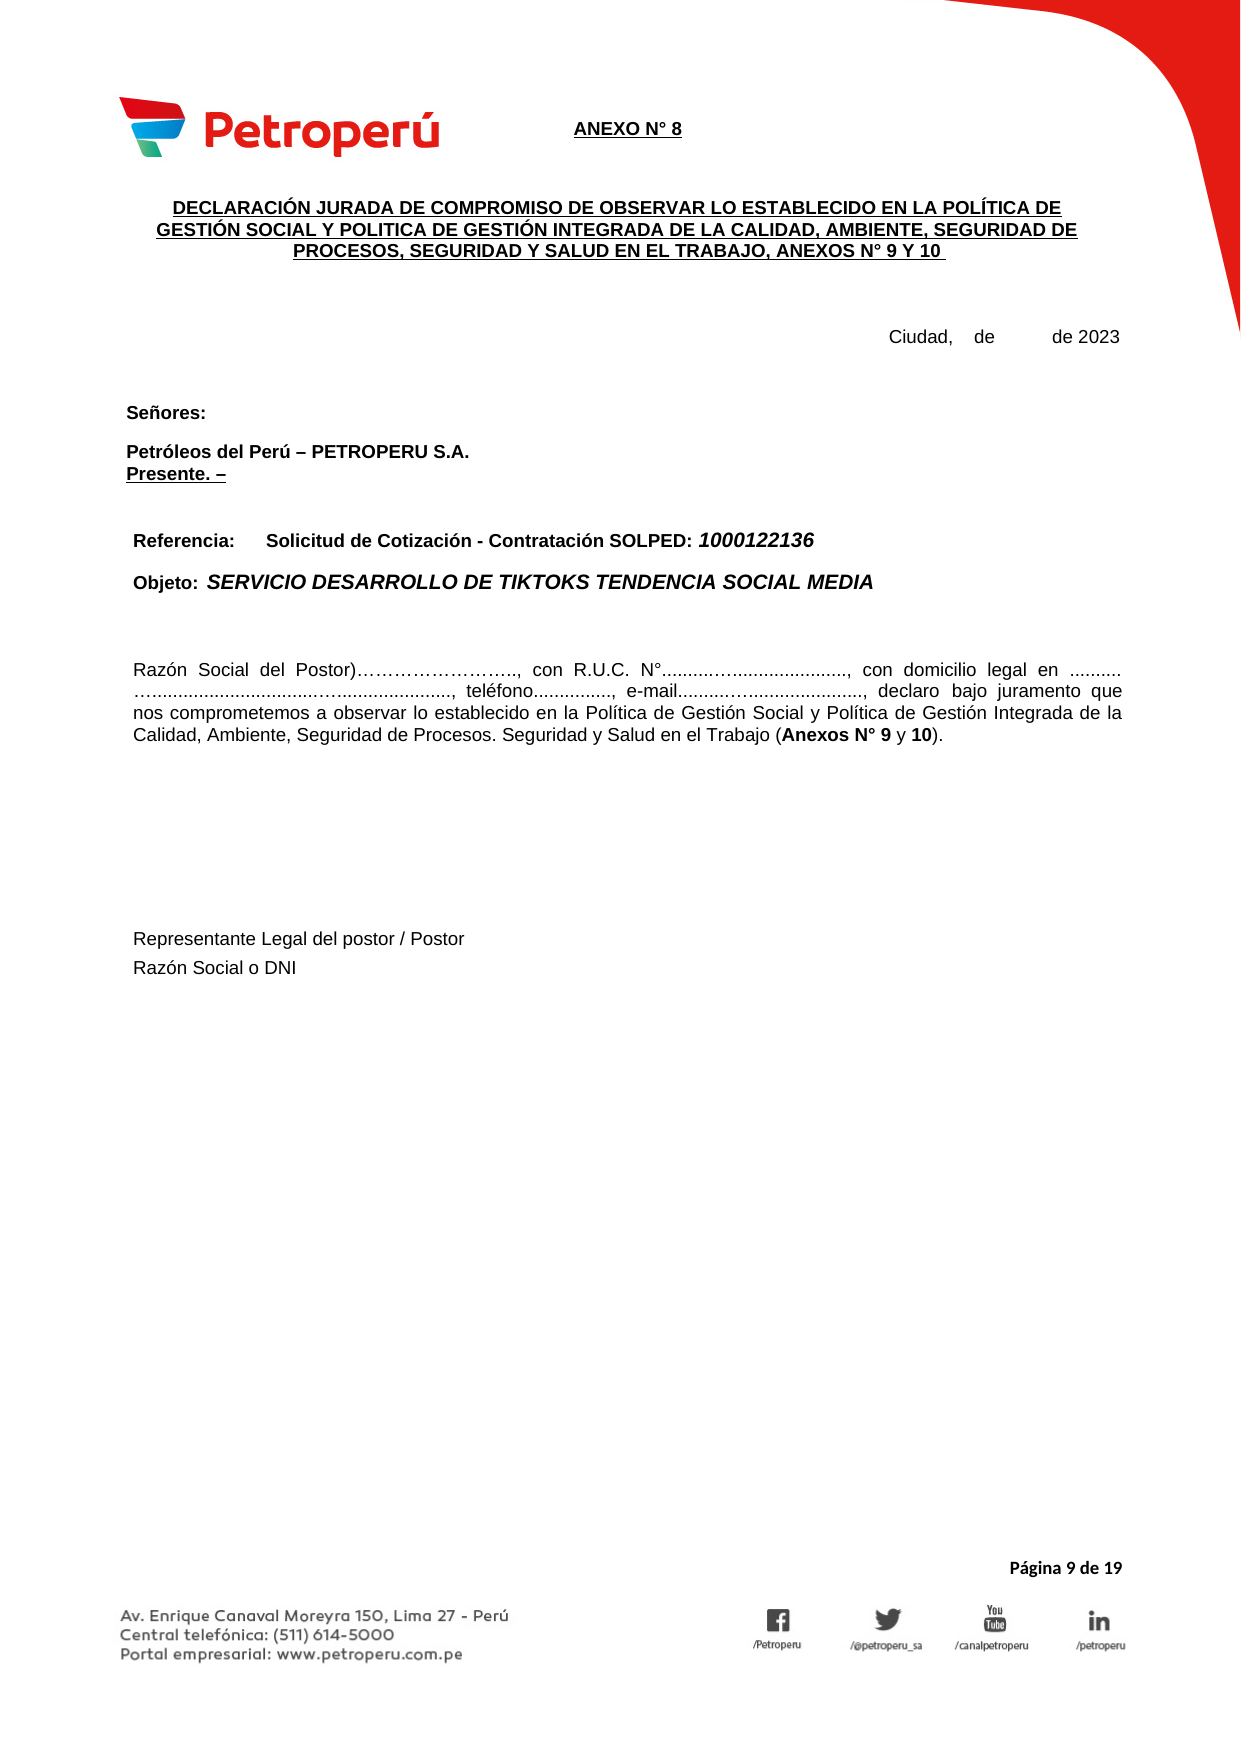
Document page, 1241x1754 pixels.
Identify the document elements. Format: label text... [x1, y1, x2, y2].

text DECLARACIÓN JURADA DE COMPROMISO DE OBSERVAR LO ESTABLECIDO EN LA POLÍTICA DE GESTIÓN SOCIAL Y POLITICA DE GESTIÓN INTEGRADA DE LA CALIDAD, AMBIENTE, SEGURIDAD DE PROCESOS, SEGURIDAD Y SALUD EN EL TRABAJO, ANEXOS N° 9 Y 10 [133, 197, 1101, 262]
picture [1, 1596, 1241, 1751]
text Razón Social o DNI [133, 957, 1122, 978]
text Ciudad, de de 2023 [724, 326, 1120, 347]
text Presente. – [126, 463, 1120, 484]
picture [1, 0, 1241, 350]
text Referencia: Solicitud de Cotización - Contratación SOLPED: 1000122136 [133, 528, 1122, 552]
text Representante Legal del postor / Postor [133, 927, 1122, 949]
text ANEXO N° 8 [133, 118, 1122, 140]
text Objeto: SERVICIO DESARROLLO DE TIKTOKS TENDENCIA SOCIAL MEDIA [133, 570, 1122, 594]
text Señores: [126, 401, 1120, 423]
text Petróleos del Perú – PETROPERU S.A. [126, 441, 1120, 463]
text Razón Social del Postor)…………………….., con R.U.C. N°..........…......................, con domicilio legal en ..........…................................…......................, teléfono..............., e-mail..........…......................, declaro bajo juramento que nos comprometemos a observar lo establecido en la Política de Gestión Social y Política de Gestión Integrada de la Calidad, Ambiente, Seguridad de Procesos. Seguridad y Salud en el Trabajo (Anexos N° 9 y 10). [133, 659, 1122, 745]
